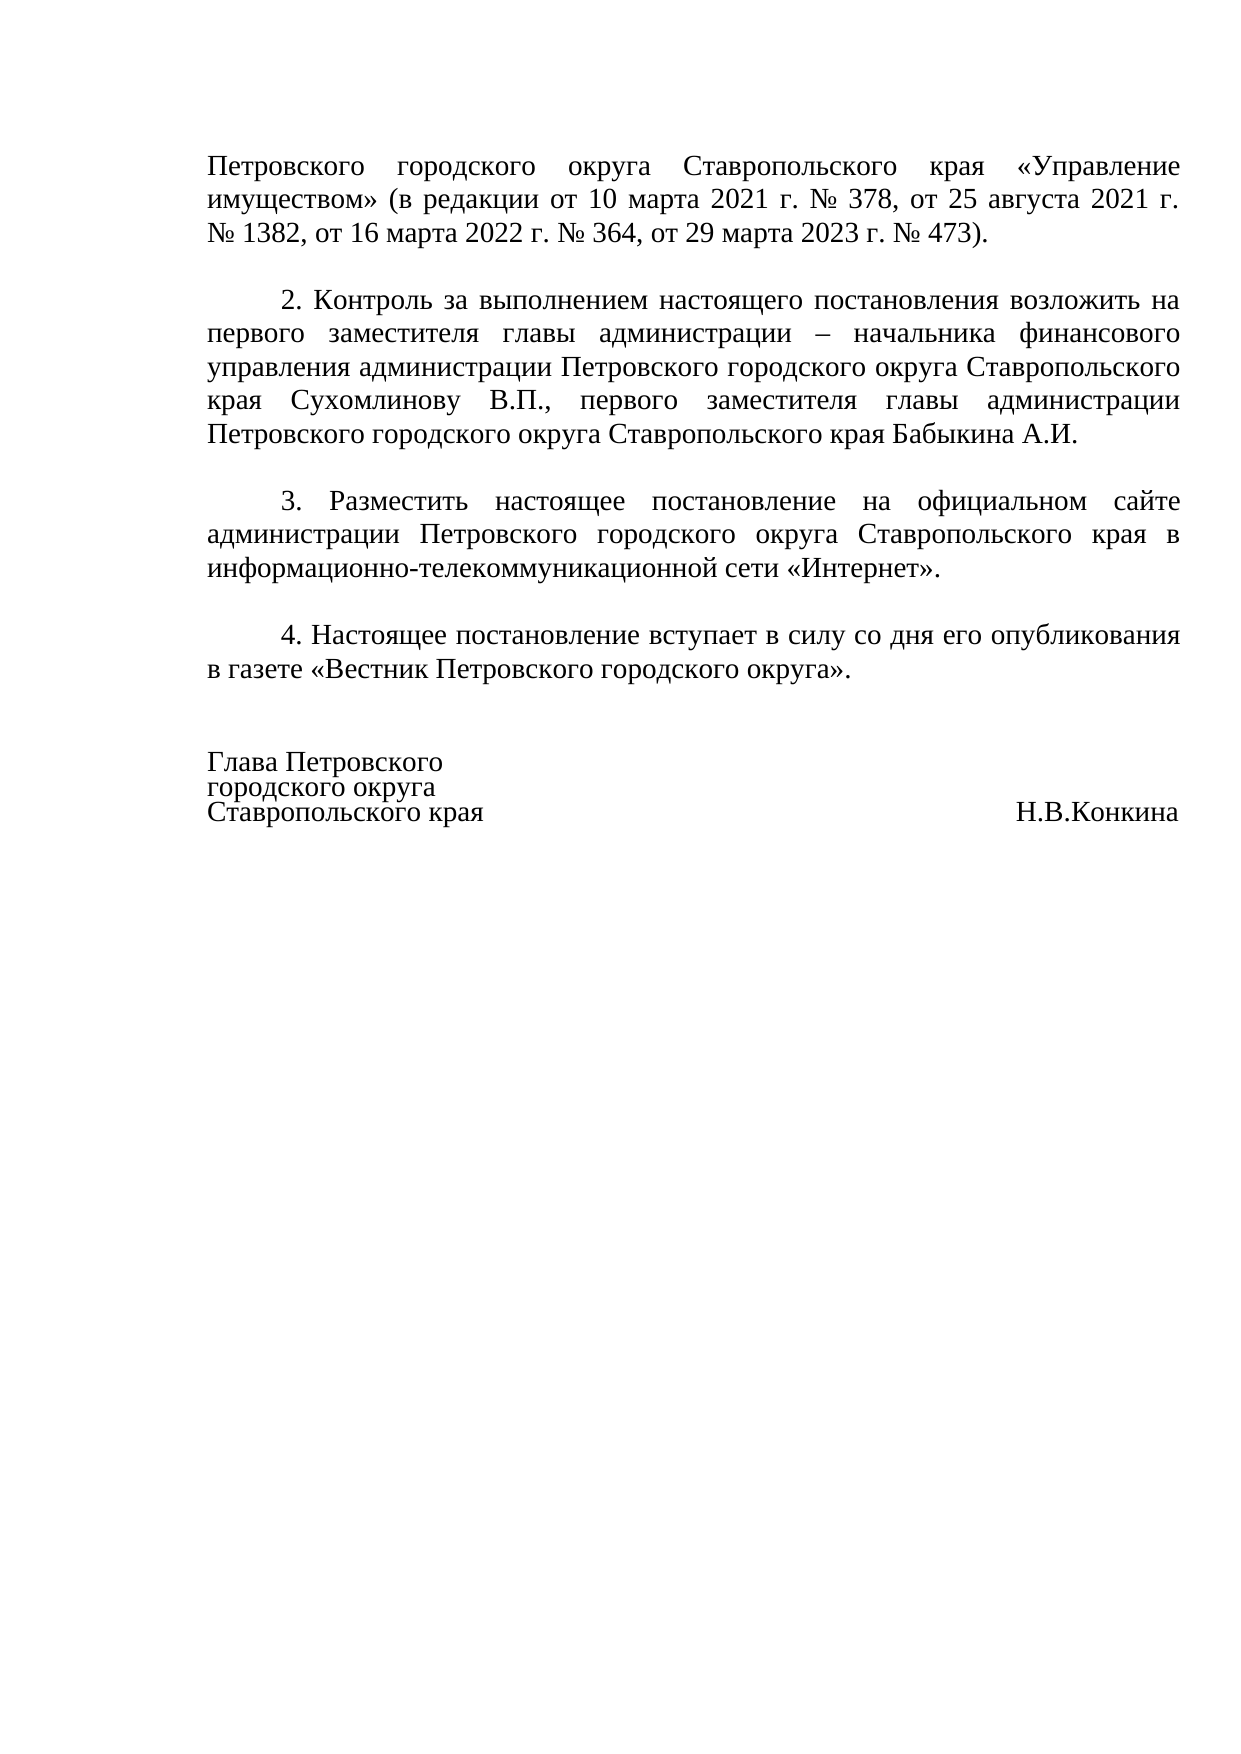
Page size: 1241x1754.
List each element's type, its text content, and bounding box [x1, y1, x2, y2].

text городского округа [207, 776, 1181, 801]
text Ставропольского края Н.В.Конкина [207, 801, 1181, 826]
text 3. Разместить настоящее постановление на официальном сайте администрации Петровского городского округа Ставропольского края в информационно-телекоммуникационной сети «Интернет». [207, 483, 1181, 584]
text 4. Настоящее постановление вступает в силу со дня его опубликования в газете «Вестник Петровского городского округа». [207, 617, 1181, 684]
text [207, 148, 1181, 248]
text 2. Контроль за выполнением настоящего постановления возложить на первого заместителя главы администрации – начальника финансового управления администрации Петровского городского округа Ставропольского края Сухомлинову В.П., первого заместителя главы администрации Петровского городского округа Ставропольского края Бабыкина А.И. [207, 282, 1181, 449]
text Глава Петровского [207, 751, 1181, 776]
